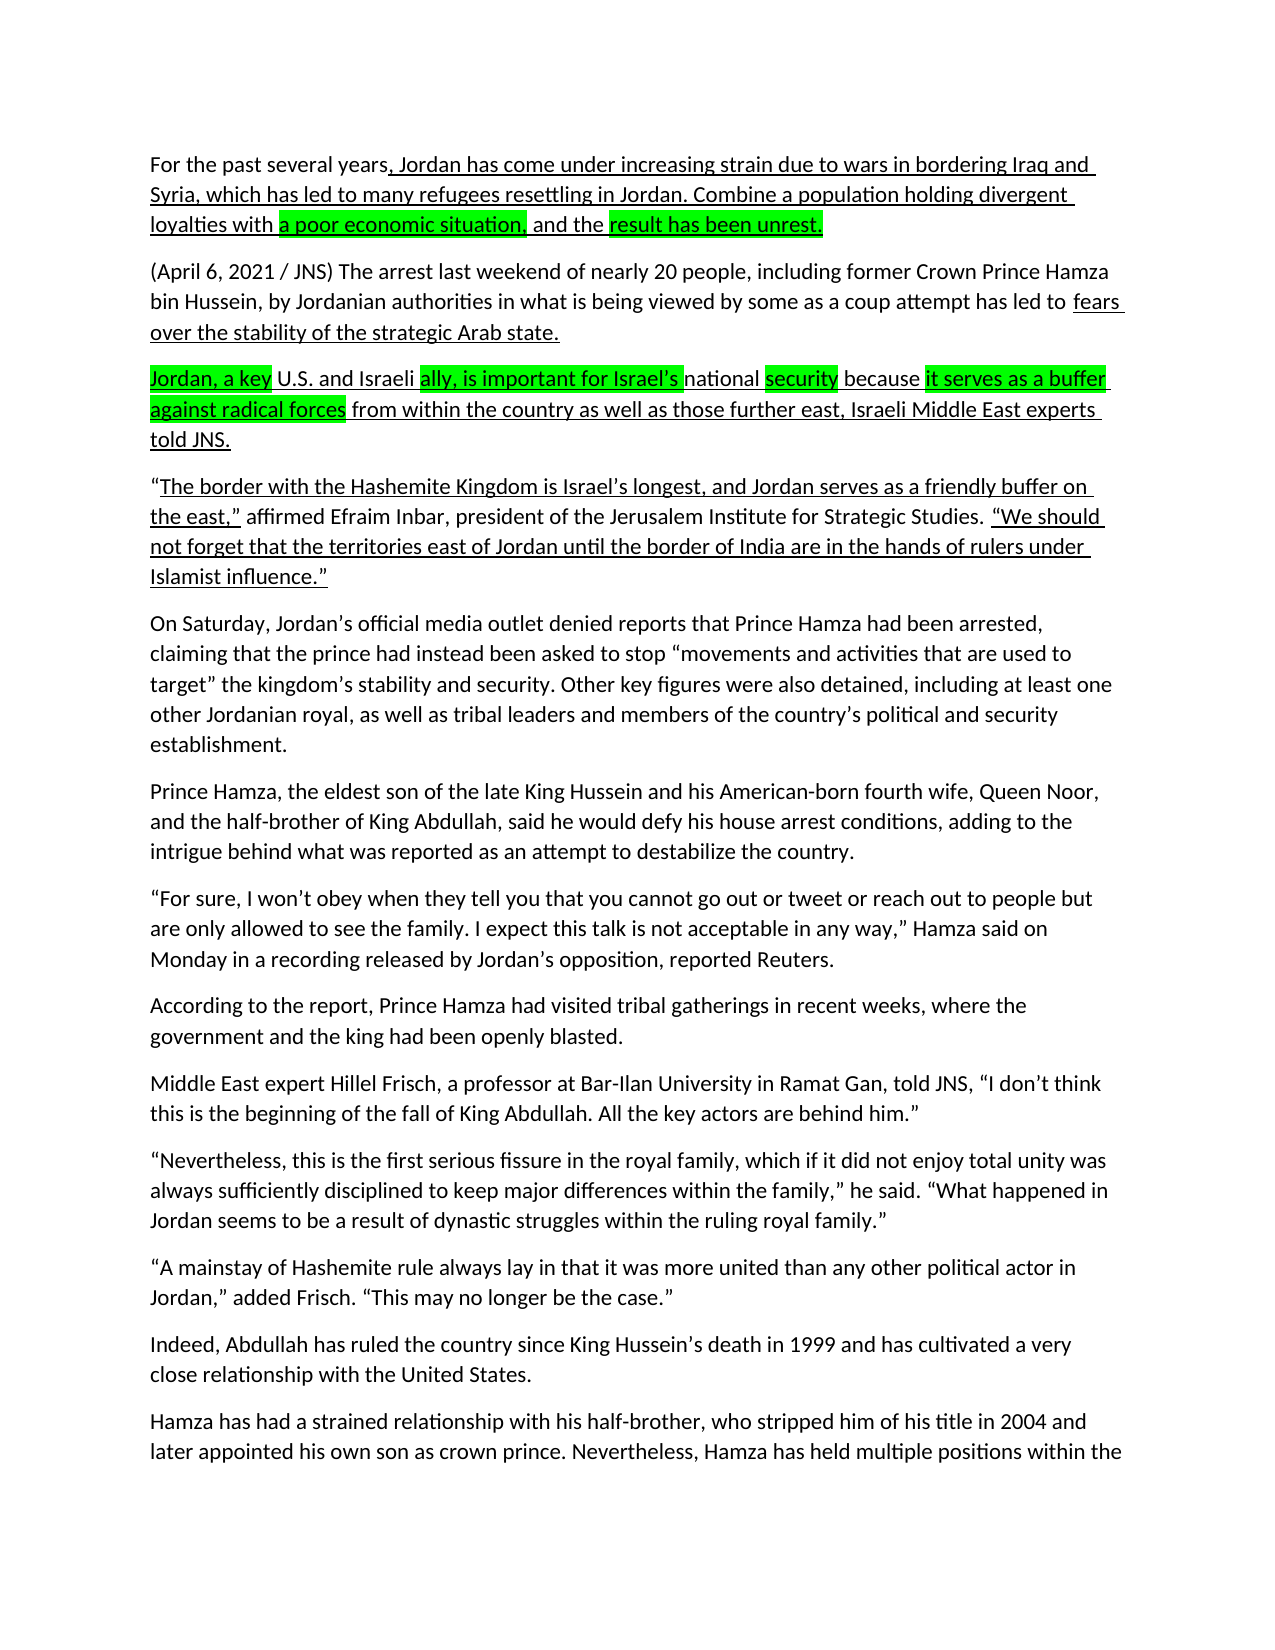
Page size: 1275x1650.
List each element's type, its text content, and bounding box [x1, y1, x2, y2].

text (April 6, 2021 / JNS) The arrest last weekend of nearly 20 people, including former Crown Prince Hamza bin Hussein, by Jordanian authorities in what is being viewed by some as a coup attempt has led to fears over the stability of the strategic Arab state. [150, 257, 1125, 346]
text “The border with the Hashemite Kingdom is Israel’s longest, and Jordan serves as a friendly buffer on the east,” affirmed Efraim Inbar, president of the Jerusalem Institute for Strategic Studies. “We should not forget that the territories east of Jordan until the border of India are in the hands of rulers under Islamist influence.” [150, 472, 1125, 591]
text For the past several years, Jordan has come under increasing strain due to wars in bordering Iraq and Syria, which has led to many refugees resettling in Jordan. Combine a population holding divergent loyalties with a poor economic situation, and the result has been unrest. [150, 150, 1125, 238]
text “Nevertheless, this is the first serious fissure in the royal family, which if it did not enjoy total unity was always sufficiently disciplined to keep major differences within the family,” he said. “What happened in Jordan seems to be a result of dynastic struggles within the ruling royal family.” [150, 1146, 1125, 1234]
text “For sure, I won’t obey when they tell you that you cannot go out or tweet or reach out to people but are only allowed to see the family. I expect this talk is not acceptable in any way,” Hamza said on Monday in a recording released by Jordan’s opposition, reported Reuters. [150, 884, 1125, 973]
text Prince Hamza, the eldest son of the late King Hussein and his American-born fourth wife, Queen Noor, and the half-brother of King Abdullah, said he would defy his house arrest conditions, adding to the intrigue behind what was reported as an attempt to destabilize the country. [150, 777, 1125, 866]
text Middle East expert Hillel Frisch, a professor at Bar-Ilan University in Ramat Gan, told JNS, “I don’t think this is the beginning of the fall of King Abdullah. All the key actors are behind him.” [150, 1069, 1125, 1127]
text According to the report, Prince Hamza had visited tribal gatherings in recent weeks, where the government and the king had been openly blasted. [150, 992, 1125, 1050]
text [150, 1407, 1125, 1466]
text Jordan, a key U.S. and Israeli ally, is important for Israel’s national security because it serves as a buffer against radical forces from within the country as well as those further east, Israeli Middle East experts told JNS. [150, 364, 1125, 453]
text “A mainstay of Hashemite rule always lay in that it was more united than any other political actor in Jordan,” added Frisch. “This may no longer be the case.” [150, 1253, 1125, 1311]
text On Saturday, Jordan’s official media outlet denied reports that Prince Hamza had been arrested, claiming that the prince had instead been asked to stop “movements and activities that are used to target” the kingdom’s stability and security. Other key figures were also detained, including at least one other Jordanian royal, as well as tribal leaders and members of the country’s political and security establishment. [150, 609, 1125, 758]
text Indeed, Abdullah has ruled the country since King Hussein’s death in 1999 and has cultivated a very close relationship with the United States. [150, 1330, 1125, 1388]
